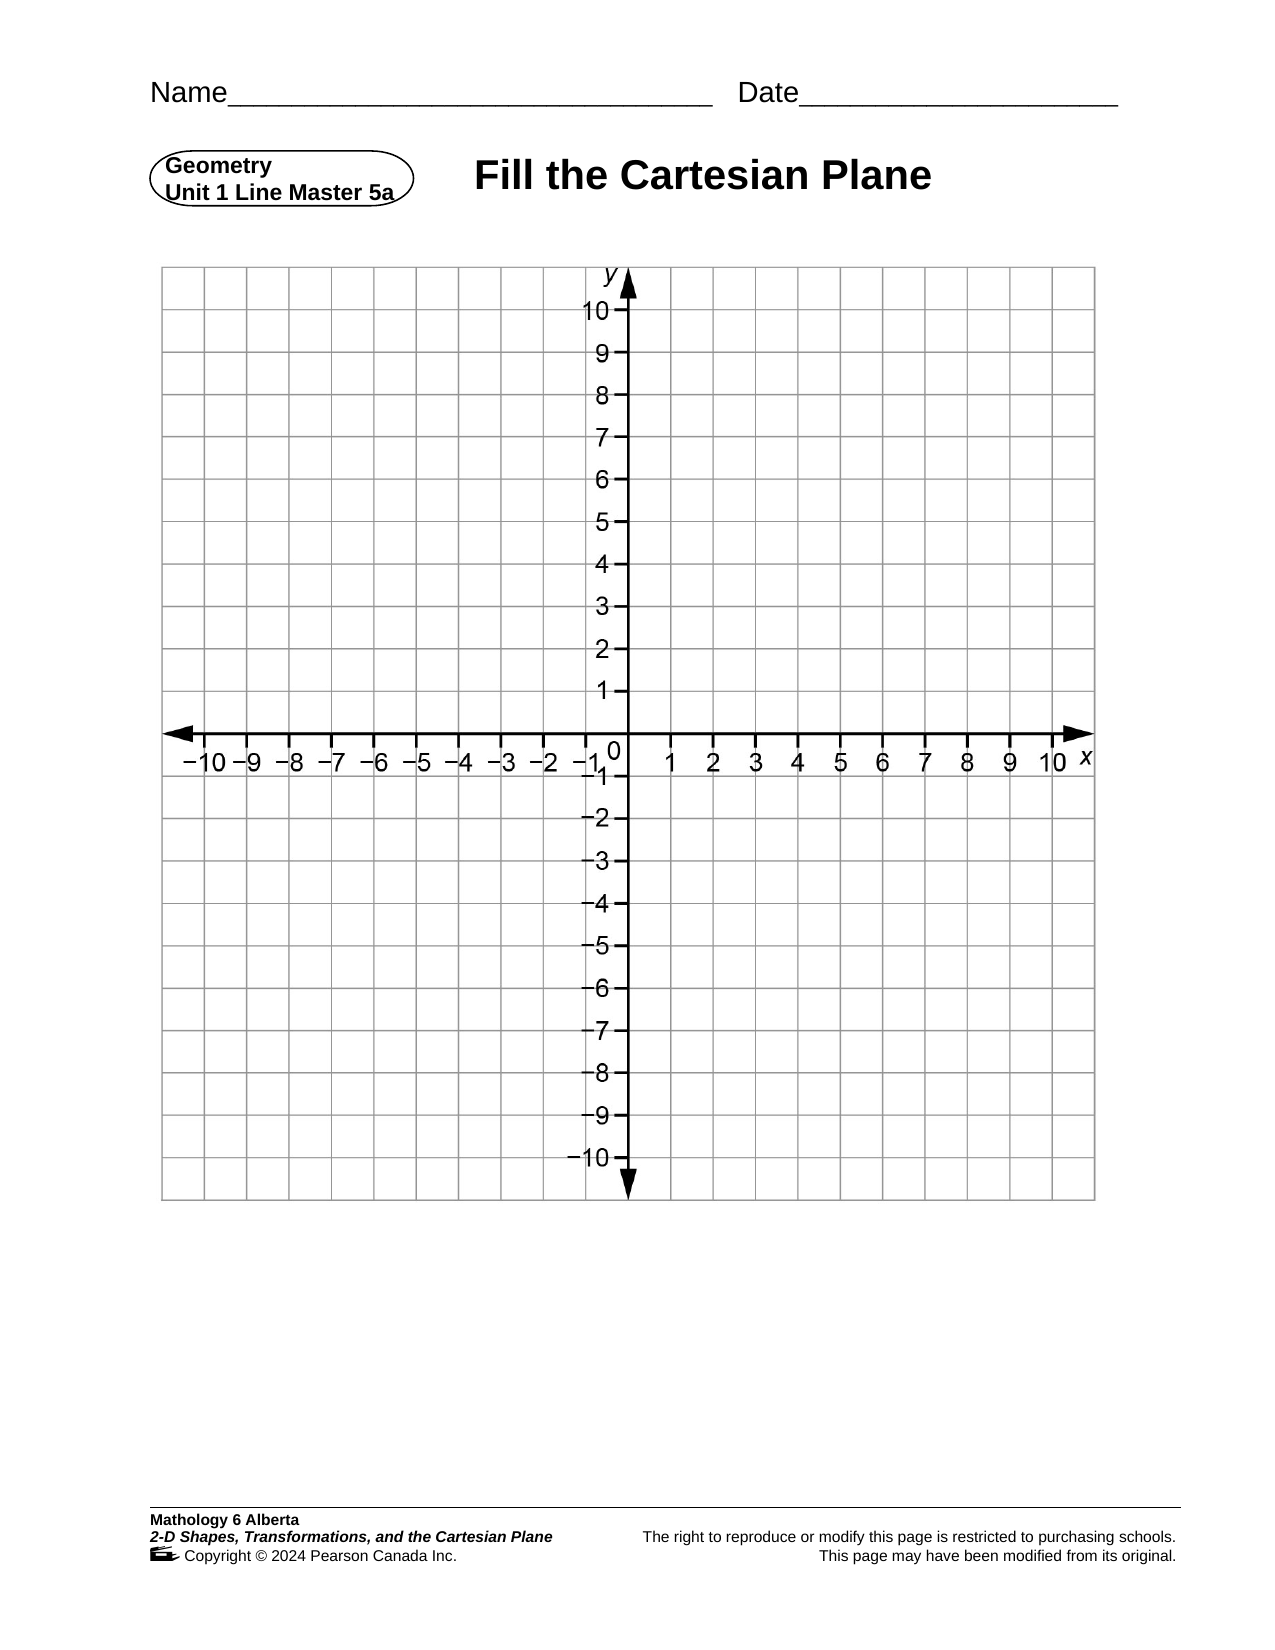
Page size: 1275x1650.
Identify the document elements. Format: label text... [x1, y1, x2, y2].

text Fill the Cartesian Plane [382, 150, 1181, 198]
picture [150, 256, 1105, 1211]
picture [150, 1546, 180, 1561]
